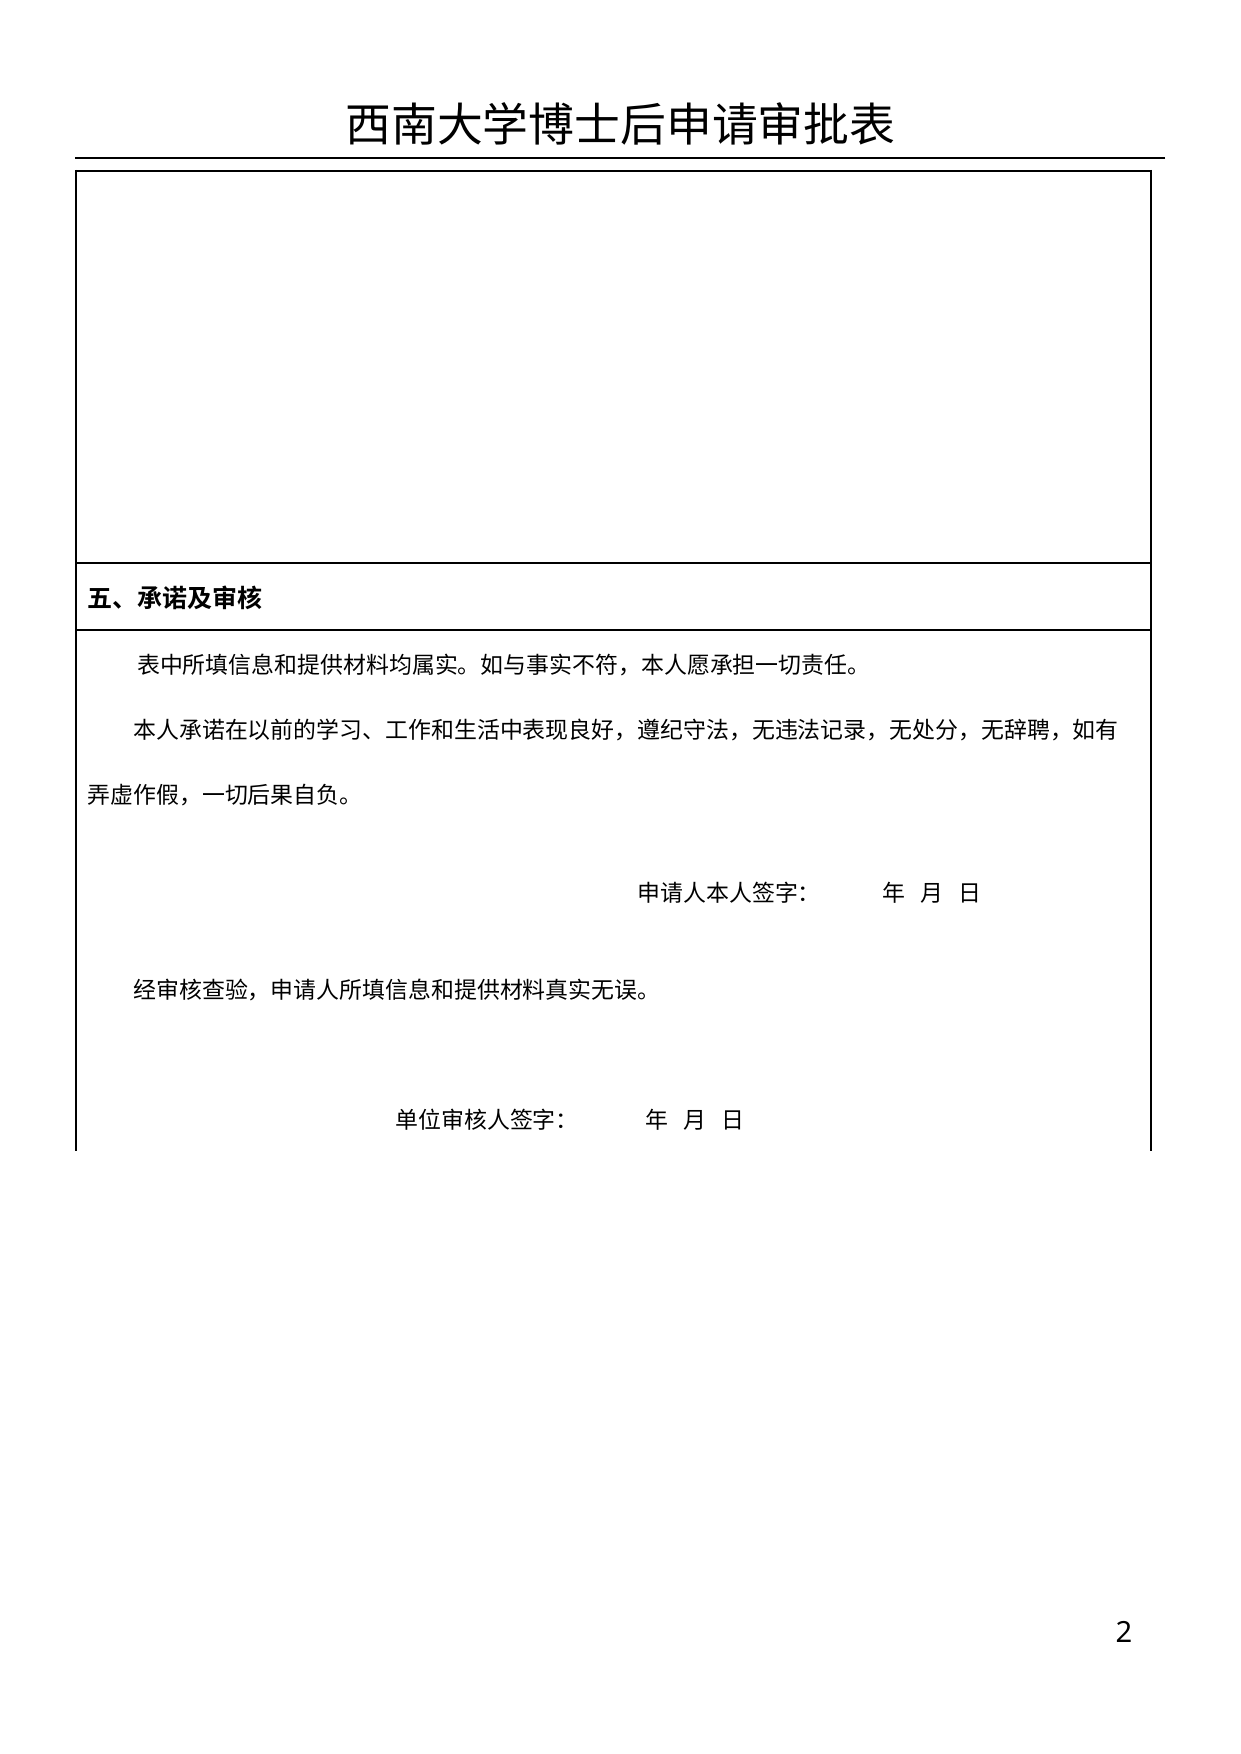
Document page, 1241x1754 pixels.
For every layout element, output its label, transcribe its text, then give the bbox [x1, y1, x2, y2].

table_cell 五、承诺及审核 [77, 564, 1150, 629]
table_cell [77, 172, 1150, 562]
table_cell 表中所填信息和提供材料均属实。如与事实不符，本人愿承担一切责任。 本人承诺在以前的学习、工作和生活中表现良好，遵纪守法，无违法记录，无处分，无辞聘，如有弄虚作假，一切后果自负。 申请人本人签字： 年 月 日 经审核查验，申请人所填信息和提供材料真实无误。 单位审核人签字： 年 月 日 [77, 631, 1150, 1151]
